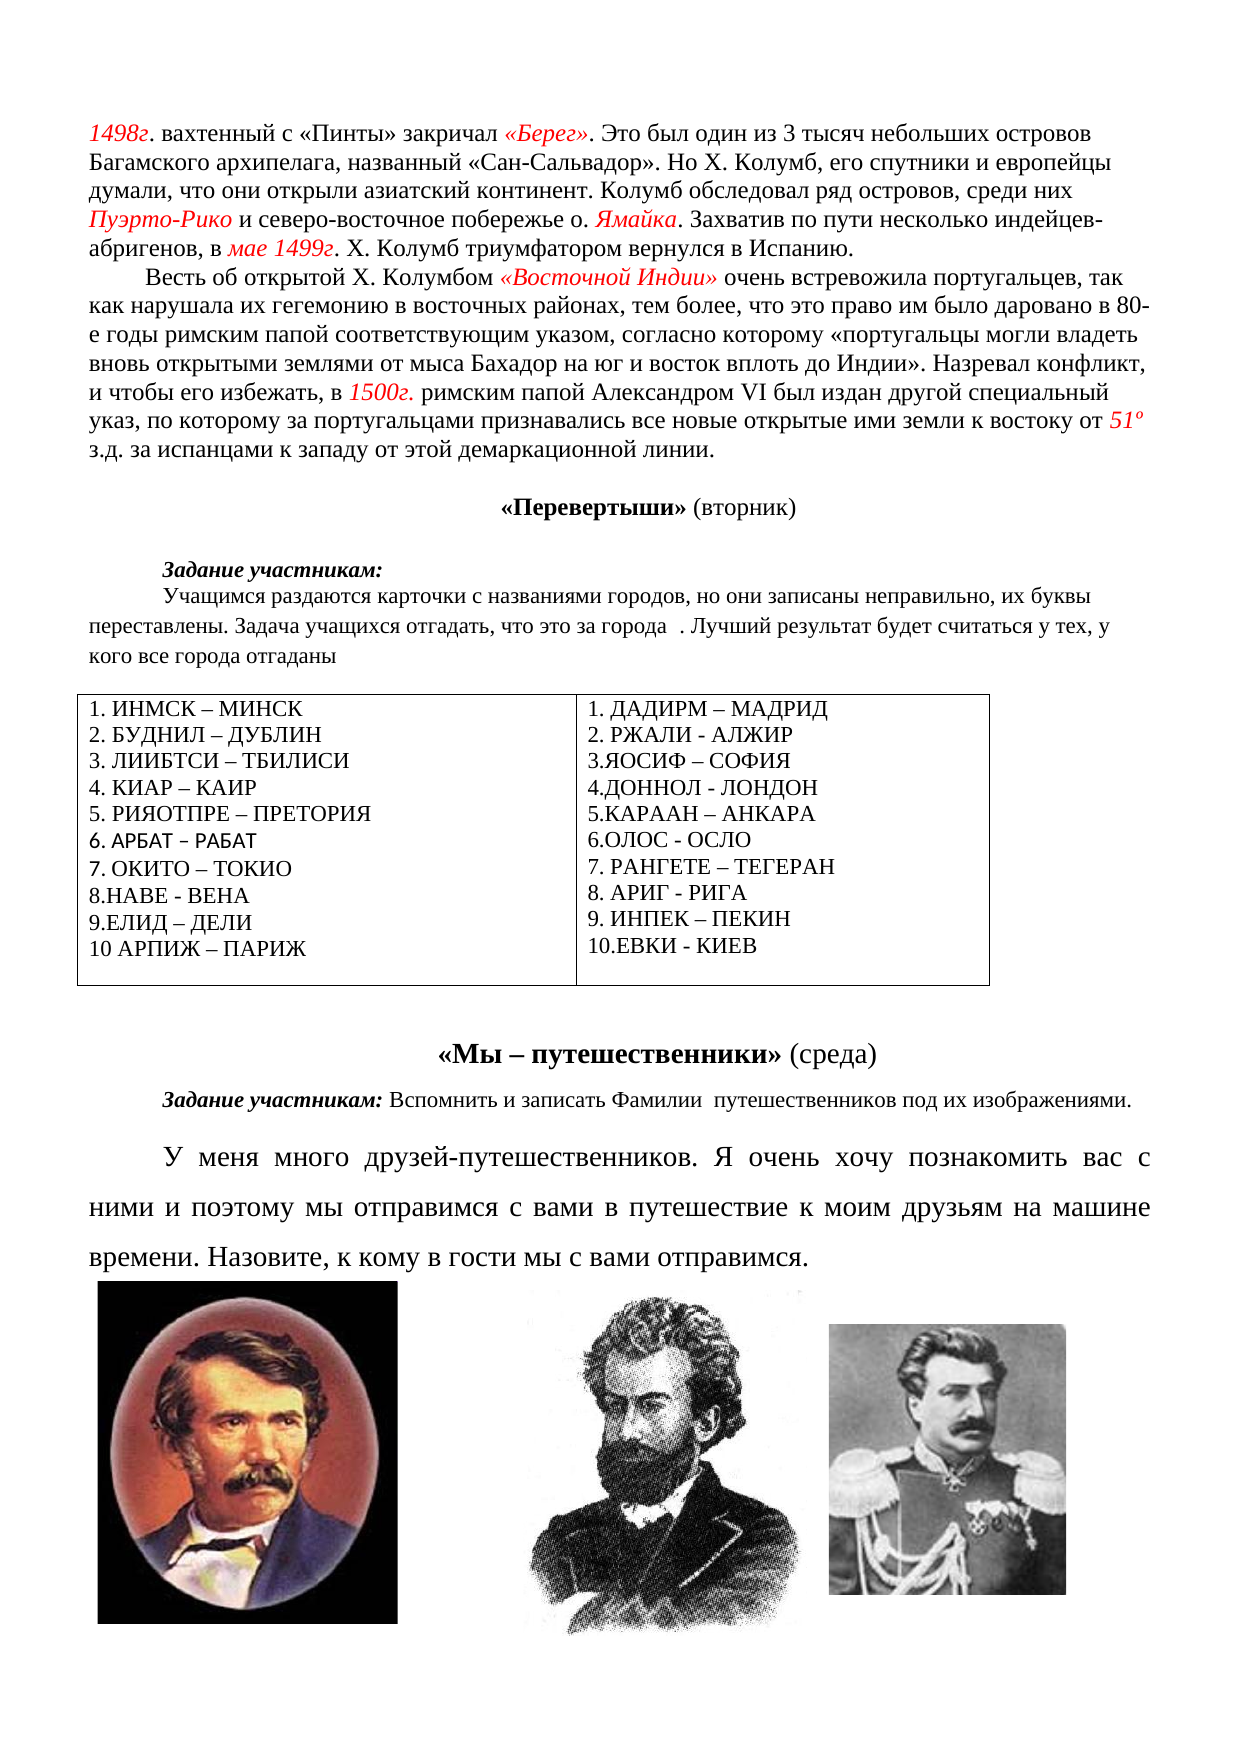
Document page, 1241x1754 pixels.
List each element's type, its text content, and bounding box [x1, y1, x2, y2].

text «Перевертыши» (вторник) [89, 492, 1152, 521]
picture [97, 1281, 398, 1622]
picture [828, 1324, 1067, 1595]
picture [522, 1290, 807, 1634]
text Учащимся раздаются карточки с названиями городов, но они записаны неправильно, их буквы переставлены. Задача учащихся отгадать, что это за города . Лучший результат будет считаться у тех, у кого все города отгаданы [89, 582, 1152, 669]
text Задание участникам: Вспомнить и записать Фамилии путешественников под их изображениями. [89, 1086, 1152, 1113]
text «Мы – путешественники» (среда) [89, 1036, 1152, 1069]
text Задание участникам: [89, 556, 1152, 582]
text Весть об открытой Х. Колумбом «Восточной Индии» очень встревожила португальцев, так как нарушала их гегемонию в восточных районах, тем более, что это право им было даровано в 80-е годы римским папой соответствующим указом, согласно которому «португальцы могли владеть вновь открытыми землями от мыса Бахадор на юг и восток вплоть до Индии». Назревал конфликт, и чтобы его избежать, в 1500г. римским папой Александром VI был издан другой специальный указ, по которому за португальцами признавались все новые открытые ими земли к востоку от 51º з.д. за испанцами к западу от этой демаркационной линии. [89, 262, 1152, 463]
text У меня много друзей-путешественников. Я очень хочу познакомить вас с ними и поэтому мы отправимся с вами в путешествие к моим друзьям на машине времени. Назовите, к кому в гости мы с вами отправимся. [89, 1139, 1152, 1273]
table_header 1. ДАДИРМ – МАДРИД 2. РЖАЛИ - АЛЖИР 3.ЯОСИФ – СОФИЯ 4.ДОННОЛ - ЛОНДОН 5.КАРААН – АНКАРА 6.ОЛОС - ОСЛО 7. РАНГЕТЕ – ТЕГЕРАН 8. АРИГ - РИГА 9. ИНПЕК – ПЕКИН 10.ЕВКИ - КИЕВ [577, 695, 989, 984]
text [89, 118, 1152, 262]
table_header 1. ИНМСК – МИНСК 2. БУДНИЛ – ДУБЛИН 3. ЛИИБТСИ – ТБИЛИСИ 4. КИАР – КАИР 5. РИЯОТПРЕ – ПРЕТОРИЯ 6. АРБАТ – РАБАТ 7. ОКИТО – ТОКИО 8.НАВЕ - ВЕНА 9.ЕЛИД – ДЕЛИ 10 АРПИЖ – ПАРИЖ [78, 695, 576, 984]
